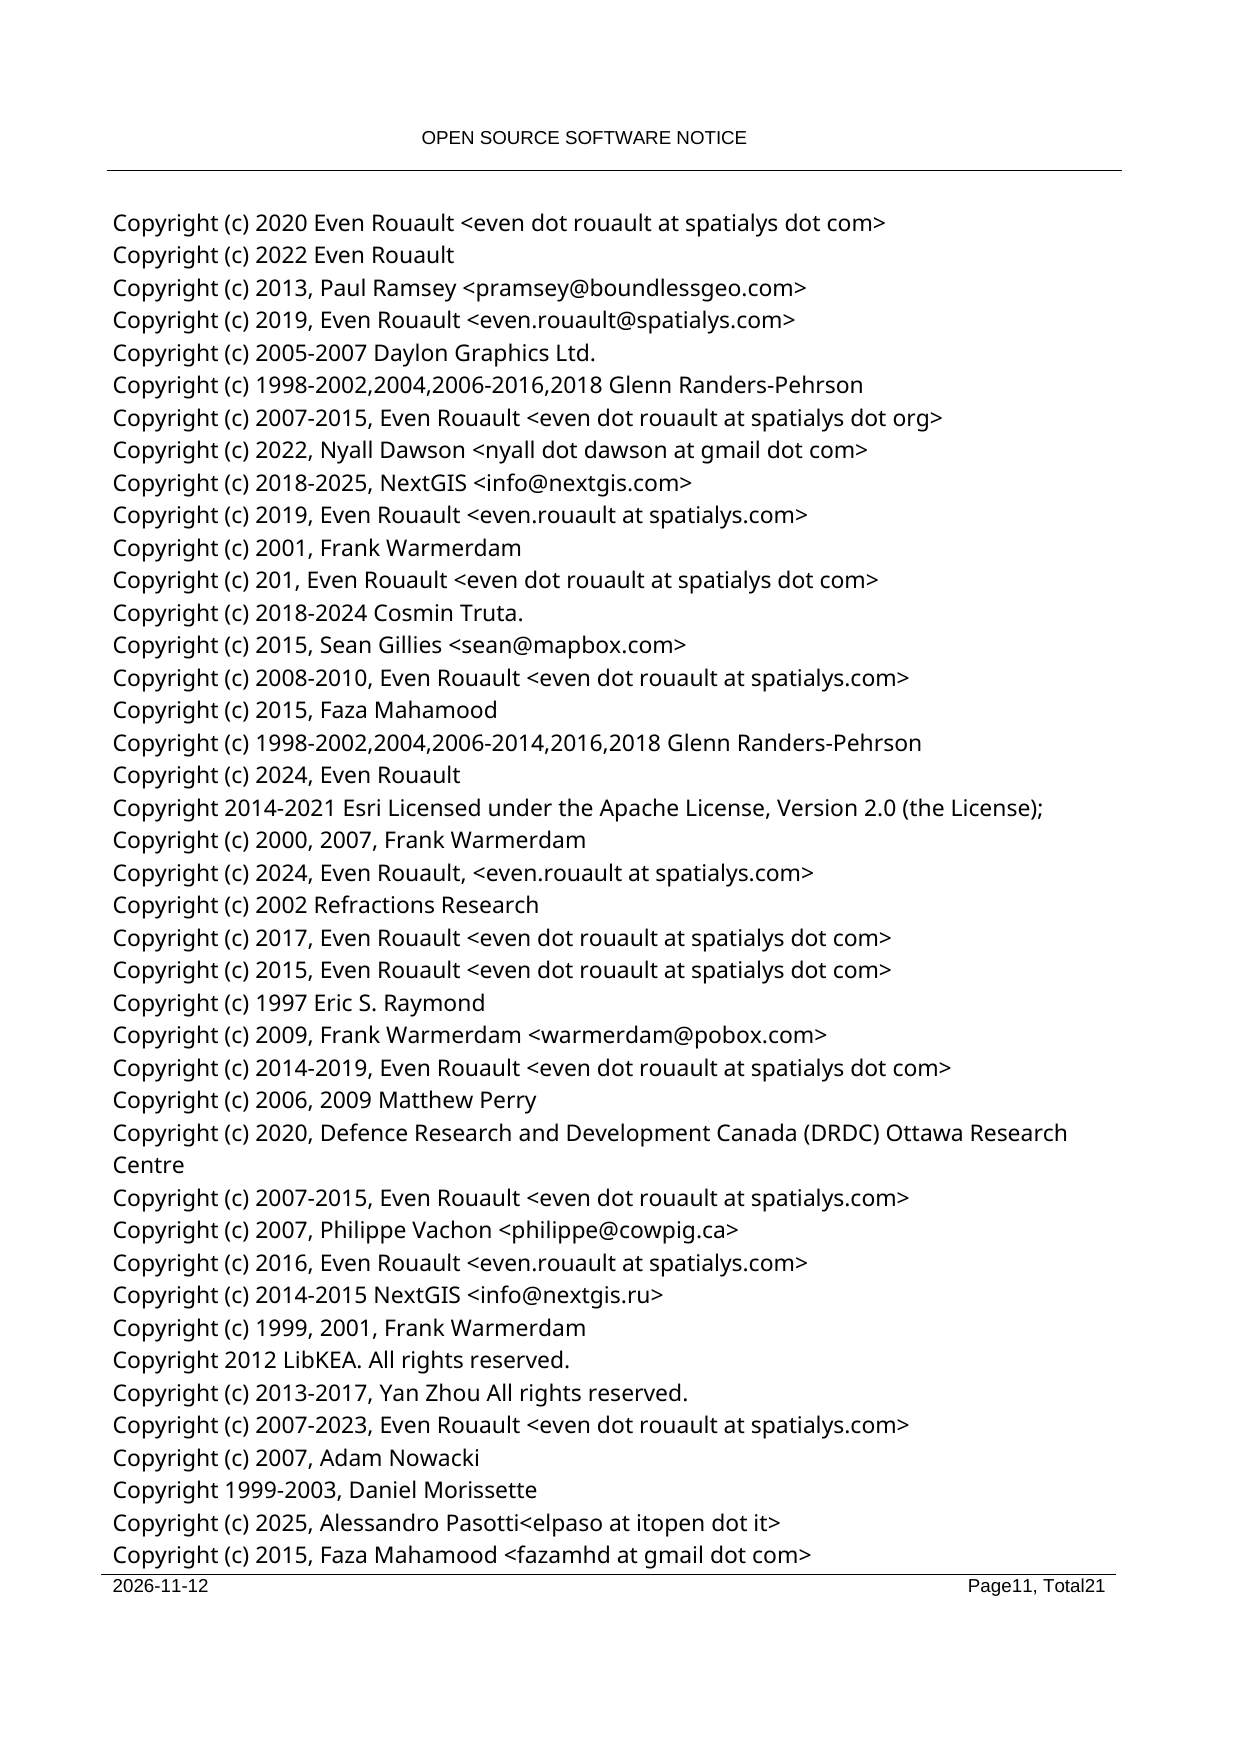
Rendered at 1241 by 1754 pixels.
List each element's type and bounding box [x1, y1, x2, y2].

text [112, 206, 1128, 1571]
